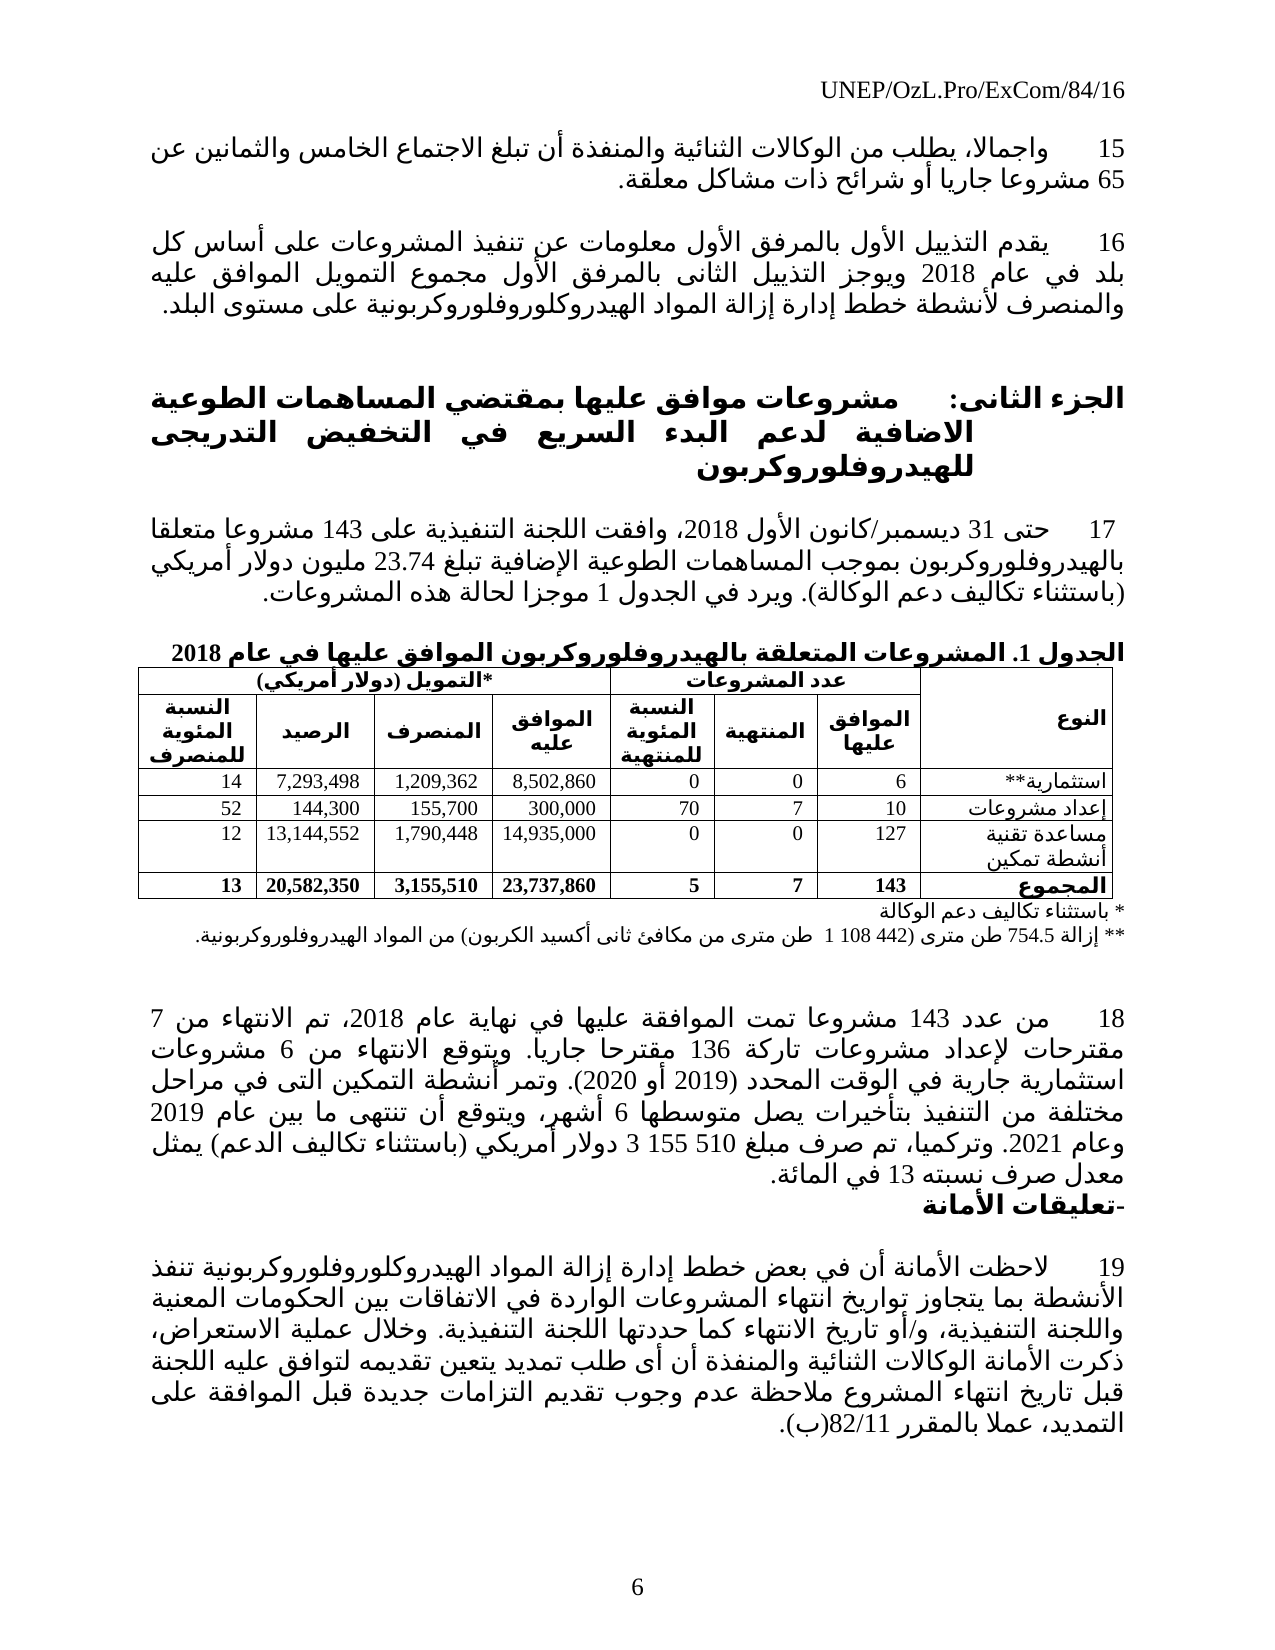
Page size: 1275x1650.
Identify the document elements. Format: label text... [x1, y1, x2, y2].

table_cell 6 [818, 769, 920, 795]
table_cell 3,155,510 [375, 873, 492, 898]
table_cell 1,209,362 [375, 769, 492, 795]
text 19 لاحظت الأمانة أن في بعض خطط إدارة إزالة المواد الهيدروكلوروفلوروكربونية تنفذ الأنشطة بما يتجاوز تواريخ انتهاء المشروعات الواردة في الاتفاقات بين الحكومات المعنية واللجنة التنفيذية، و/أو تاريخ الانتهاء كما حددتها اللجنة التنفيذية. وخلال عملية الاستعراض، ذكرت الأمانة الوكالات الثنائية والمنفذة أن أى طلب تمديد يتعين تقديمه لتوافق عليه اللجنة قبل تاريخ انتهاء المشروع ملاحظة عدم وجوب تقديم التزامات جديدة قبل الموافقة على التمديد، عملا بالمقرر 82/11(ب). [150, 1251, 1125, 1438]
table_cell 7,293,498 [257, 769, 374, 795]
table_cell 14,935,000 [493, 821, 610, 872]
table_cell 52 [139, 796, 256, 820]
table_cell المنصرف [375, 695, 492, 767]
table_cell 144,300 [257, 796, 374, 820]
table_cell 14 [139, 769, 256, 795]
text 18 من عدد 143 مشروعا تمت الموافقة عليها في نهاية عام 2018، تم الانتهاء من 7 مقترحات لإعداد مشروعات تاركة 136 مقترحا جاريا. ويتوقع الانتهاء من 6 مشروعات استثمارية جارية في الوقت المحدد (2019 أو 2020). وتمر أنشطة التمكين التى في مراحل مختلفة من التنفيذ بتأخيرات يصل متوسطها 6 أشهر، ويتوقع أن تنتهى ما بين عام 2019 وعام 2021. وتركميا، تم صرف مبلغ 510 155 3 دولار أمريكي (باستثناء تكاليف الدعم) يمثل معدل صرف نسبته 13 في المائة. [150, 1002, 1125, 1189]
table_cell النسبة المئوية للمنصرف [139, 695, 256, 767]
table_cell 1,790,448 [375, 821, 492, 872]
table_cell 13 [139, 873, 256, 898]
table_cell 10 [818, 796, 920, 820]
table_cell 70 [611, 796, 714, 820]
table_cell الموافق عليها [818, 695, 920, 767]
table_cell 13,144,552 [257, 821, 374, 872]
table_cell 8,502,860 [493, 769, 610, 795]
table_cell المجموع [921, 873, 1112, 898]
table_cell 5 [611, 873, 714, 898]
table_cell 300,000 [493, 796, 610, 820]
table_header النوع [921, 668, 1112, 767]
table_cell 0 [611, 821, 714, 872]
table_cell 12 [139, 821, 256, 872]
text * باستثناء تكاليف دعم الوكالة [150, 899, 1125, 923]
table_cell المنتهية [715, 695, 817, 767]
table_cell 155,700 [375, 796, 492, 820]
text 15 واجمالا، يطلب من الوكالات الثنائية والمنفذة أن تبلغ الاجتماع الخامس والثمانين عن 65 مشروعا جاريا أو شرائح ذات مشاكل معلقة. [150, 132, 1125, 195]
text 16 يقدم التذييل الأول بالمرفق الأول معلومات عن تنفيذ المشروعات على أساس كل بلد في عام 2018 ويوجز التذييل الثانى بالمرفق الأول مجموع التمويل الموافق عليه والمنصرف لأنشطة خطط إدارة إزالة المواد الهيدروكلوروفلوروكربونية على مستوى البلد. [150, 226, 1125, 319]
table_cell 7 [715, 796, 817, 820]
table_cell الرصيد [257, 695, 374, 767]
table_cell إعداد مشروعات [921, 796, 1112, 820]
table_cell 127 [818, 821, 920, 872]
table_cell النسبة المئوية للمنتهية [611, 695, 714, 767]
table_cell مساعدة تقنية أنشطة تمكين [921, 821, 1112, 872]
table_header عدد المشروعات [611, 668, 920, 694]
table_cell 7 [715, 873, 817, 898]
text ** إزالة 754.5 طن مترى (442 108 1 طن مترى من مكافئ ثانى أكسيد الكربون) من المواد الهيدروفلوروكربونية. [150, 923, 1125, 947]
text 17 حتى 31 ديسمبر/كانون الأول 2018، وافقت اللجنة التنفيذية على 143 مشروعا متعلقا بالهيدروفلوروكربون بموجب المساهمات الطوعية الإضافية تبلغ 23.74 مليون دولار أمريكي (باستثناء تكاليف دعم الوكالة). ويرد في الجدول 1 موجزا لحالة هذه المشروعات. [150, 513, 1125, 607]
table_cell 0 [611, 769, 714, 795]
table_cell الموافق عليه [493, 695, 610, 767]
text الجزء الثانى: مشروعات موافق عليها بمقتضي المساهمات الطوعية الاضافية لدعم البدء السريع في التخفيض التدريجى للهيدروفلوروكربون [150, 382, 1125, 482]
table_cell 143 [818, 873, 920, 898]
text -تعليقات الأمانة [150, 1189, 1125, 1220]
table_cell استثمارية** [921, 769, 1112, 795]
text الجدول 1. المشروعات المتعلقة بالهيدروفلوروكربون الموافق عليها في عام 2018 [150, 638, 1125, 667]
table_cell 0 [715, 821, 817, 872]
table_cell 0 [715, 769, 817, 795]
table_header التمويل (دولار أمريكي)* [139, 668, 610, 694]
table_cell 20,582,350 [257, 873, 374, 898]
table_cell 23,737,860 [493, 873, 610, 898]
